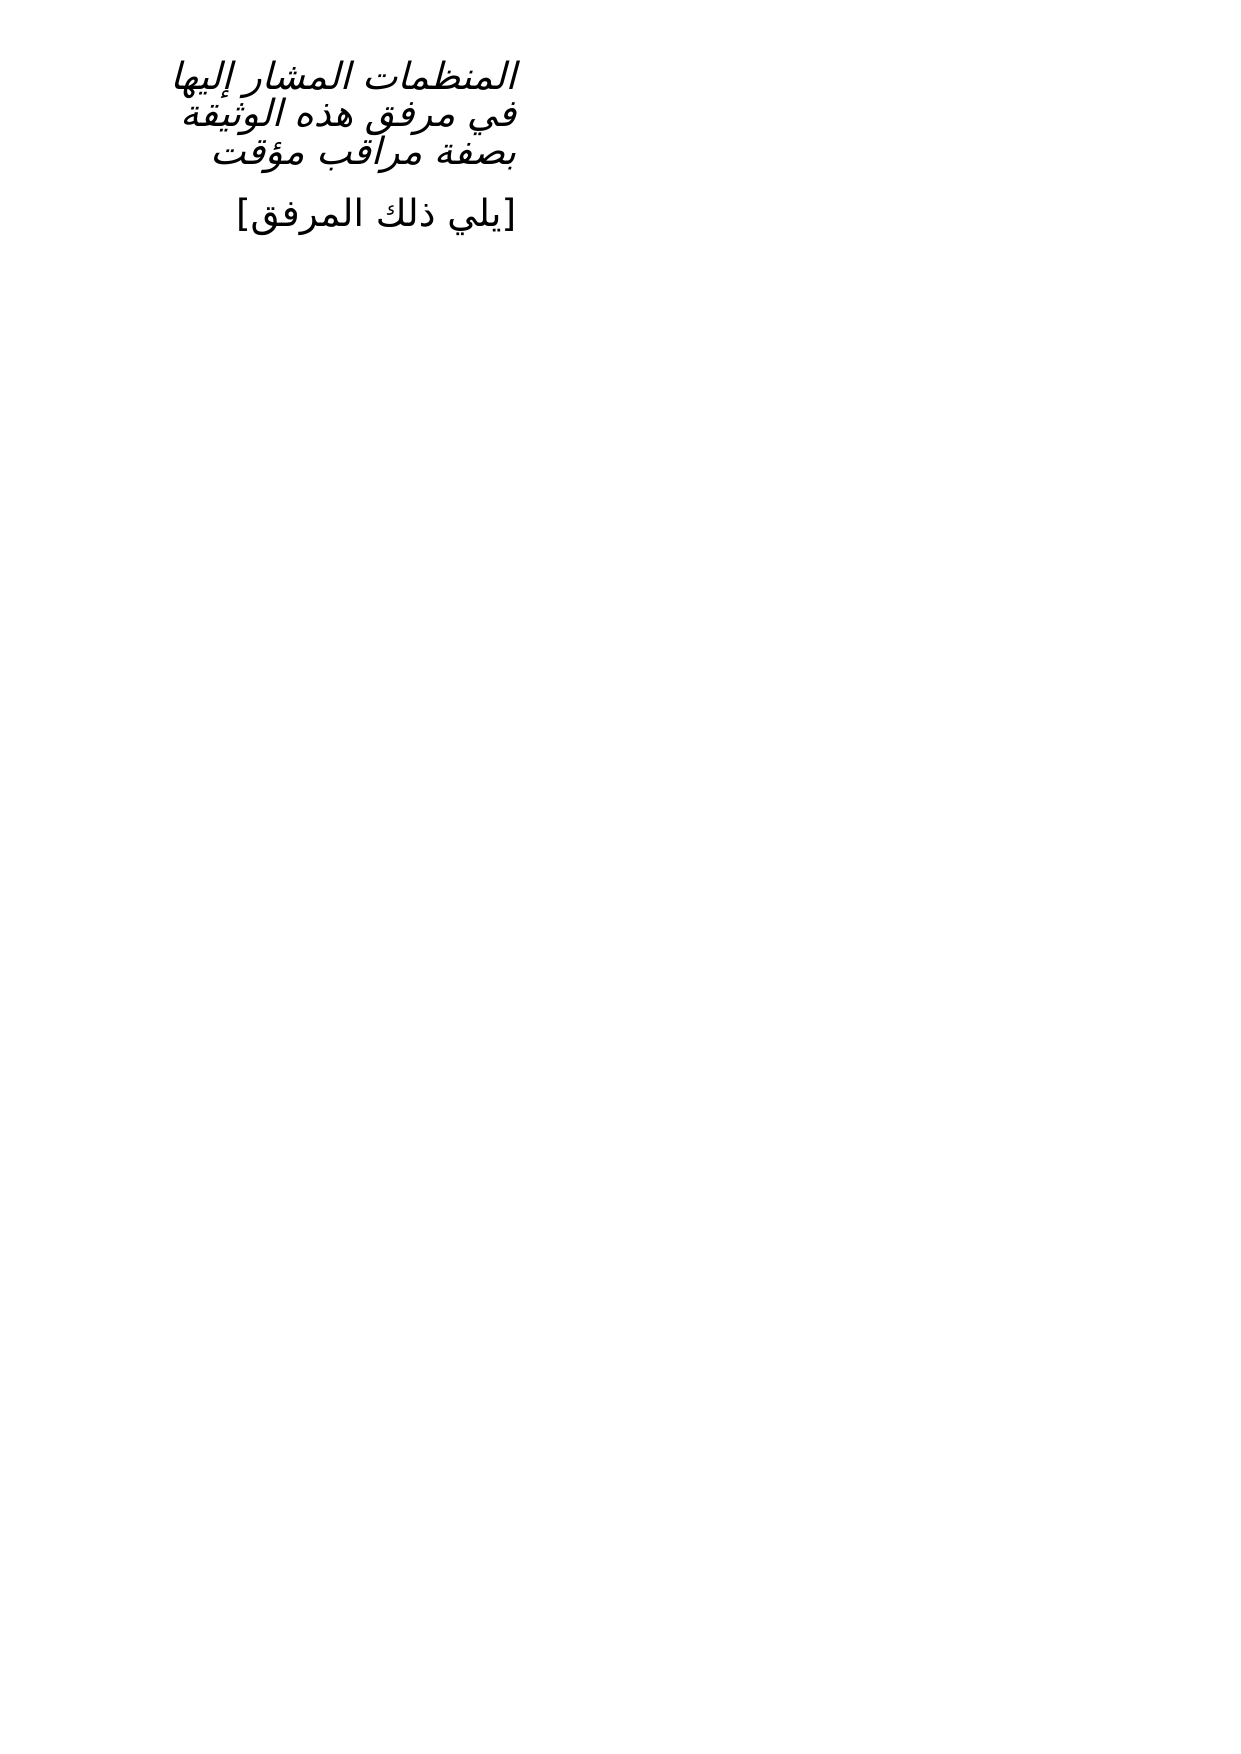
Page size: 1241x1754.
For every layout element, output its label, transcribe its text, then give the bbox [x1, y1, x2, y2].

text [يلي ذلك المرفق] [306, 197, 516, 234]
text [يلي ذلك المرفق] [118, 197, 347, 234]
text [118, 59, 516, 172]
